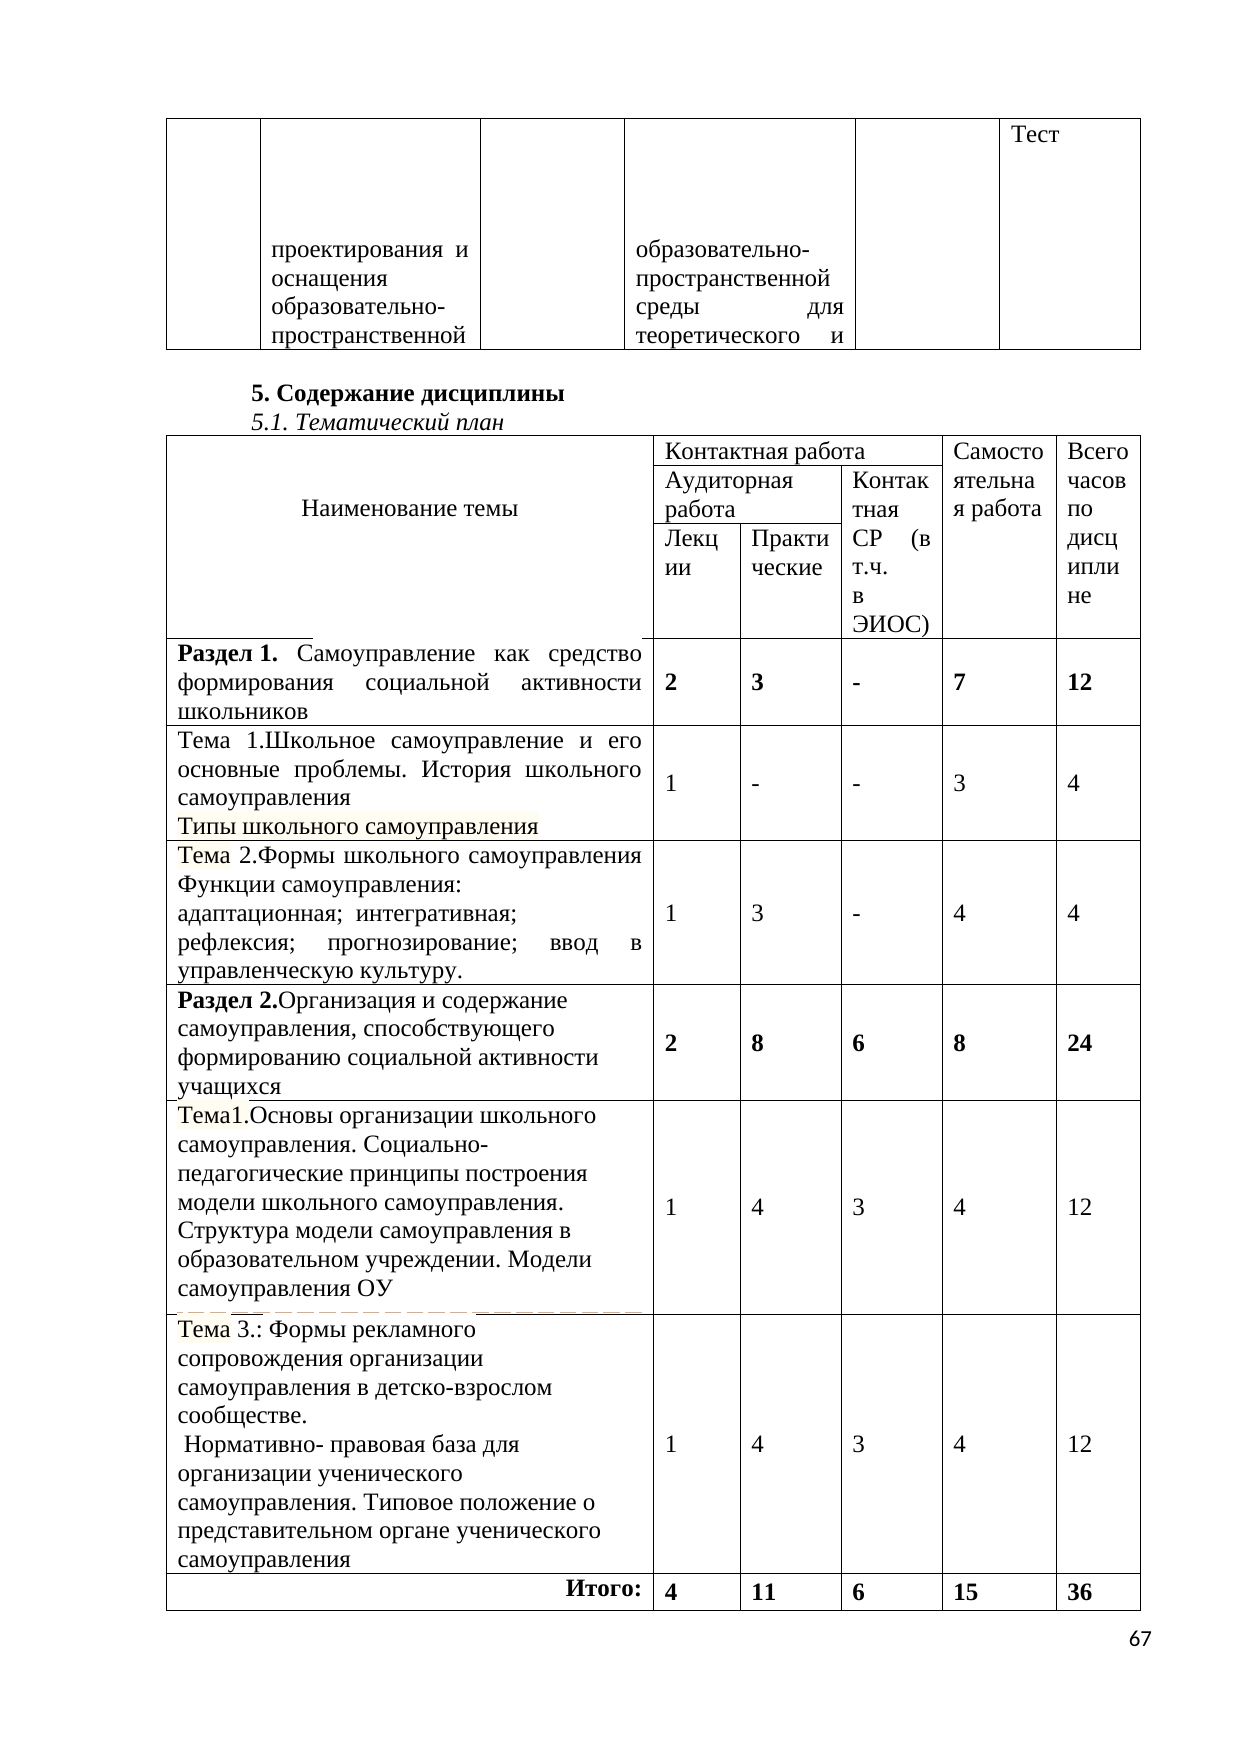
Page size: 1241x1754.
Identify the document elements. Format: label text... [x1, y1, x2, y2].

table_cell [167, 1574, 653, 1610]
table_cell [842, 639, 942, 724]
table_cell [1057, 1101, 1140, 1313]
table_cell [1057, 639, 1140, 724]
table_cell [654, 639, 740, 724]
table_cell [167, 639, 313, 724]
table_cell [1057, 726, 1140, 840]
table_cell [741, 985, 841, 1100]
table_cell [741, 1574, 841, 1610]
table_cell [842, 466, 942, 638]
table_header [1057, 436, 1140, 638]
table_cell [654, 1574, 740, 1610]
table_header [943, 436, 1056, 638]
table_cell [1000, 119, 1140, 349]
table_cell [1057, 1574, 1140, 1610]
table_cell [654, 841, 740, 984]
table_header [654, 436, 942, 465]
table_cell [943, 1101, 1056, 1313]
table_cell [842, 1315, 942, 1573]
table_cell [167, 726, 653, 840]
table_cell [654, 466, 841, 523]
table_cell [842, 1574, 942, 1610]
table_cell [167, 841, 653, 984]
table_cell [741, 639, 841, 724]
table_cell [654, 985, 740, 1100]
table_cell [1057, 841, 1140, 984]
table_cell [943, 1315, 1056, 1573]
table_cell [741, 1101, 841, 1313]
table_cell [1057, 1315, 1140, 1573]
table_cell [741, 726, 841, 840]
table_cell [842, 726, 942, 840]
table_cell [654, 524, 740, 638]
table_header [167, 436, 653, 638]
text 5.1. Тематический план [177, 407, 1152, 435]
text 5. Содержание дисциплины [177, 378, 1152, 407]
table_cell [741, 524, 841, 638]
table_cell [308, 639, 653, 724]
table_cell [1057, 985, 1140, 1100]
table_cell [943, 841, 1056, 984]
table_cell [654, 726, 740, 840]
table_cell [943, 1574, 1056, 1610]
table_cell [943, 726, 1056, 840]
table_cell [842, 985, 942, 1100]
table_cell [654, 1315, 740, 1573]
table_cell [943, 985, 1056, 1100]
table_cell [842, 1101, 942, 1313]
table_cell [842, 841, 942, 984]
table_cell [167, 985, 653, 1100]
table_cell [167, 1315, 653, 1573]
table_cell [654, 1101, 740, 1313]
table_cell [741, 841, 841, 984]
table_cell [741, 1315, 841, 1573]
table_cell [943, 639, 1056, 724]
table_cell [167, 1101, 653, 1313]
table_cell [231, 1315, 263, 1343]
